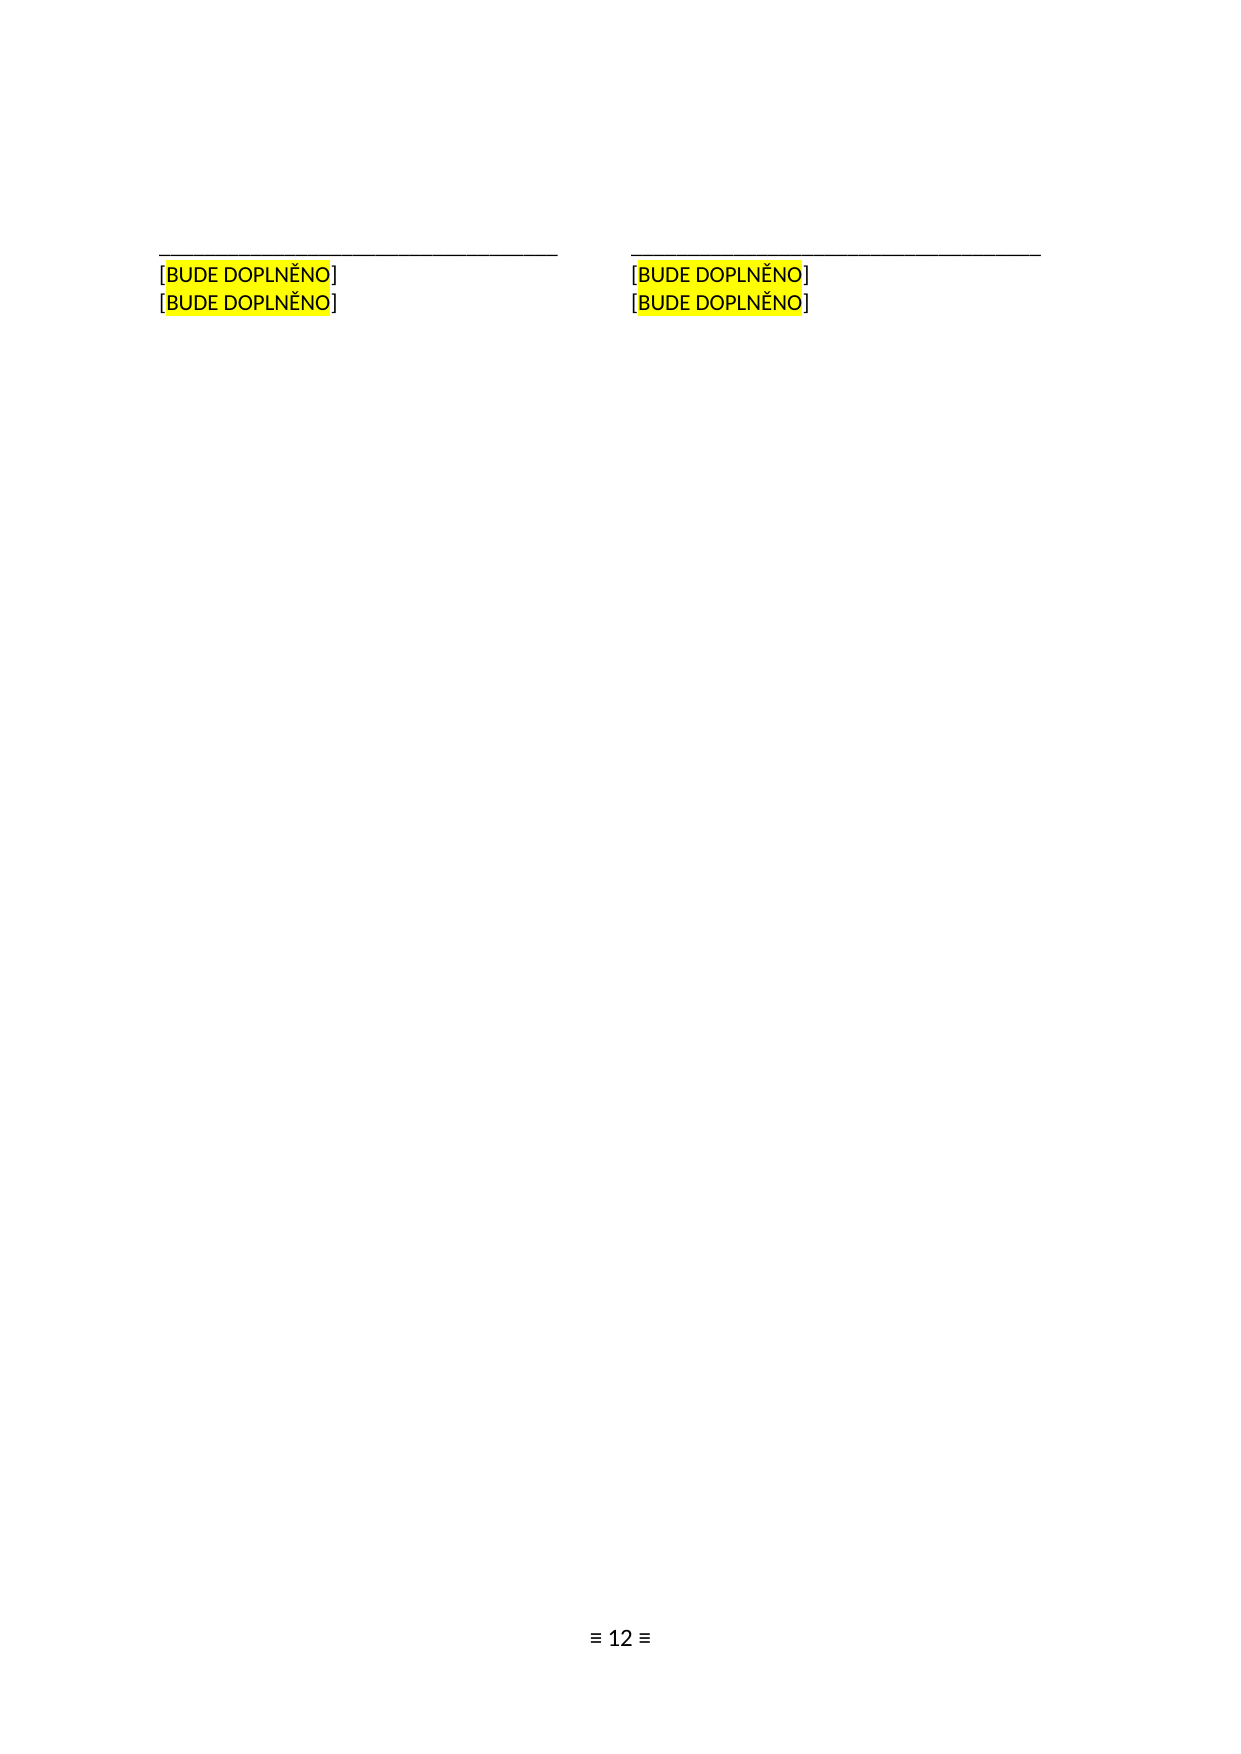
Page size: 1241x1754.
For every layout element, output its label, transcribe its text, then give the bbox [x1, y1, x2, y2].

table_cell ____________________________________ [BUDE DOPLNĚNO] [BUDE DOPLNĚNO] [620, 148, 1092, 316]
table_cell ___________________________________ [BUDE DOPLNĚNO] [BUDE DOPLNĚNO] [148, 148, 619, 316]
